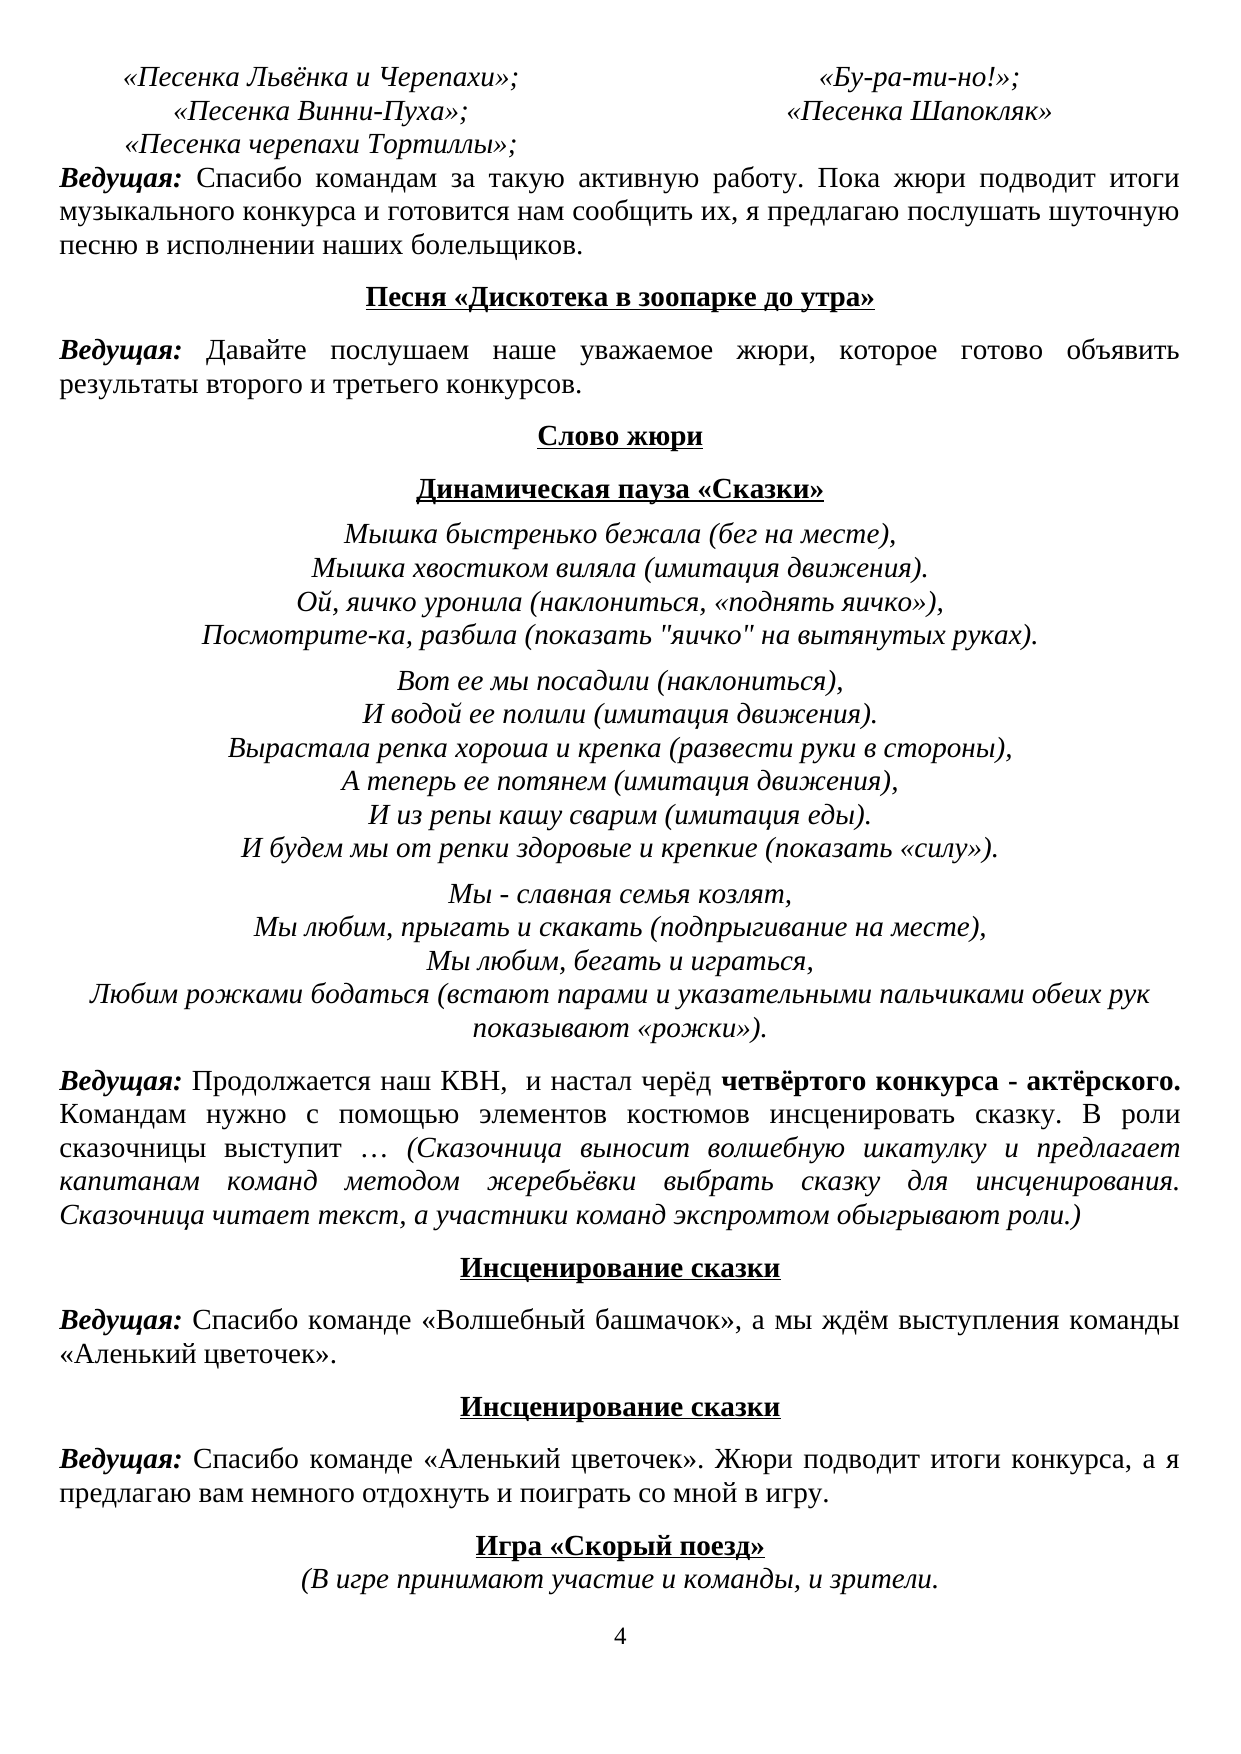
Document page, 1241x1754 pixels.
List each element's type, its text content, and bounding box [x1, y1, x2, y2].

text «Песенка Винни-Пуха»; [59, 93, 583, 126]
text Вот ее мы посадили (наклониться), [59, 663, 1181, 696]
text Мышка хвостиком виляла (имитация движения). [59, 550, 1181, 584]
text Ведущая: Продолжается наш КВН, и настал черёд четвёртого конкурса - актёрского. Командам нужно с помощью элементов костюмов инсценировать сказку. В роли сказочницы выступит … (Сказочница выносит волшебную шкатулку и предлагает капитанам команд методом жеребьёвки выбрать сказку для инсценирования. Сказочница читает текст, а участники команд экспромтом обыгрывают роли.) [59, 1063, 1181, 1231]
text Мы любим, прыгать и скакать (подпрыгивание на месте), [59, 909, 1181, 943]
text Песня «Дискотека в зоопарке до утра» [59, 279, 1181, 313]
text Вырастала репка хороша и крепка (развести руки в стороны), [59, 730, 1181, 763]
text Ведущая: Давайте послушаем наше уважаемое жюри, которое готово объявить результаты второго и третьего конкурсов. [59, 332, 1181, 399]
text «Песенка черепахи Тортиллы»; [59, 126, 583, 160]
text «Песенка Львёнка и Черепахи»; [59, 59, 583, 93]
text Ой, яичко уронила (наклониться, «поднять яичко»), [59, 584, 1181, 617]
text И водой ее полили (имитация движения). [59, 696, 1181, 730]
text «Бу-ра-ти-но!»; [658, 59, 1181, 93]
text Инсценирование сказки [59, 1250, 1181, 1283]
text (В игре принимают участие и команды, и зрители. [59, 1561, 1181, 1595]
text «Песенка Шапокляк» [658, 93, 1181, 126]
text Ведущая: Спасибо команде «Волшебный башмачок», а мы ждём выступления команды «Аленький цветочек». [59, 1302, 1181, 1369]
text Ведущая: Спасибо команде «Аленький цветочек». Жюри подводит итоги конкурса, а я предлагаю вам немного отдохнуть и поиграть со мной в игру. [59, 1441, 1181, 1508]
text Игра «Скорый поезд» [59, 1528, 1181, 1561]
text Любим рожками бодаться (встают парами и указательными пальчиками обеих рук показывают «рожки»). [59, 977, 1181, 1044]
text Динамическая пауза «Сказки» [59, 471, 1181, 505]
text Инсценирование сказки [59, 1389, 1181, 1422]
text Ведущая: Спасибо командам за такую активную работу. Пока жюри подводит итоги музыкального конкурса и готовится нам сообщить их, я предлагаю послушать шуточную песню в исполнении наших болельщиков. [59, 160, 1181, 260]
text Слово жюри [59, 418, 1181, 452]
text А теперь ее потянем (имитация движения), [59, 763, 1181, 797]
text Посмотрите-ка, разбила (показать "яичко" на вытянутых руках). [59, 617, 1181, 651]
text Мы любим, бегать и играться, [59, 943, 1181, 977]
text Мышка быстренько бежала (бег на месте), [59, 517, 1181, 550]
text И из репы кашу сварим (имитация еды). [59, 797, 1181, 831]
text Мы - славная семья козлят, [59, 876, 1181, 909]
text И будем мы от репки здоровые и крепкие (показать «силу»). [59, 831, 1181, 864]
